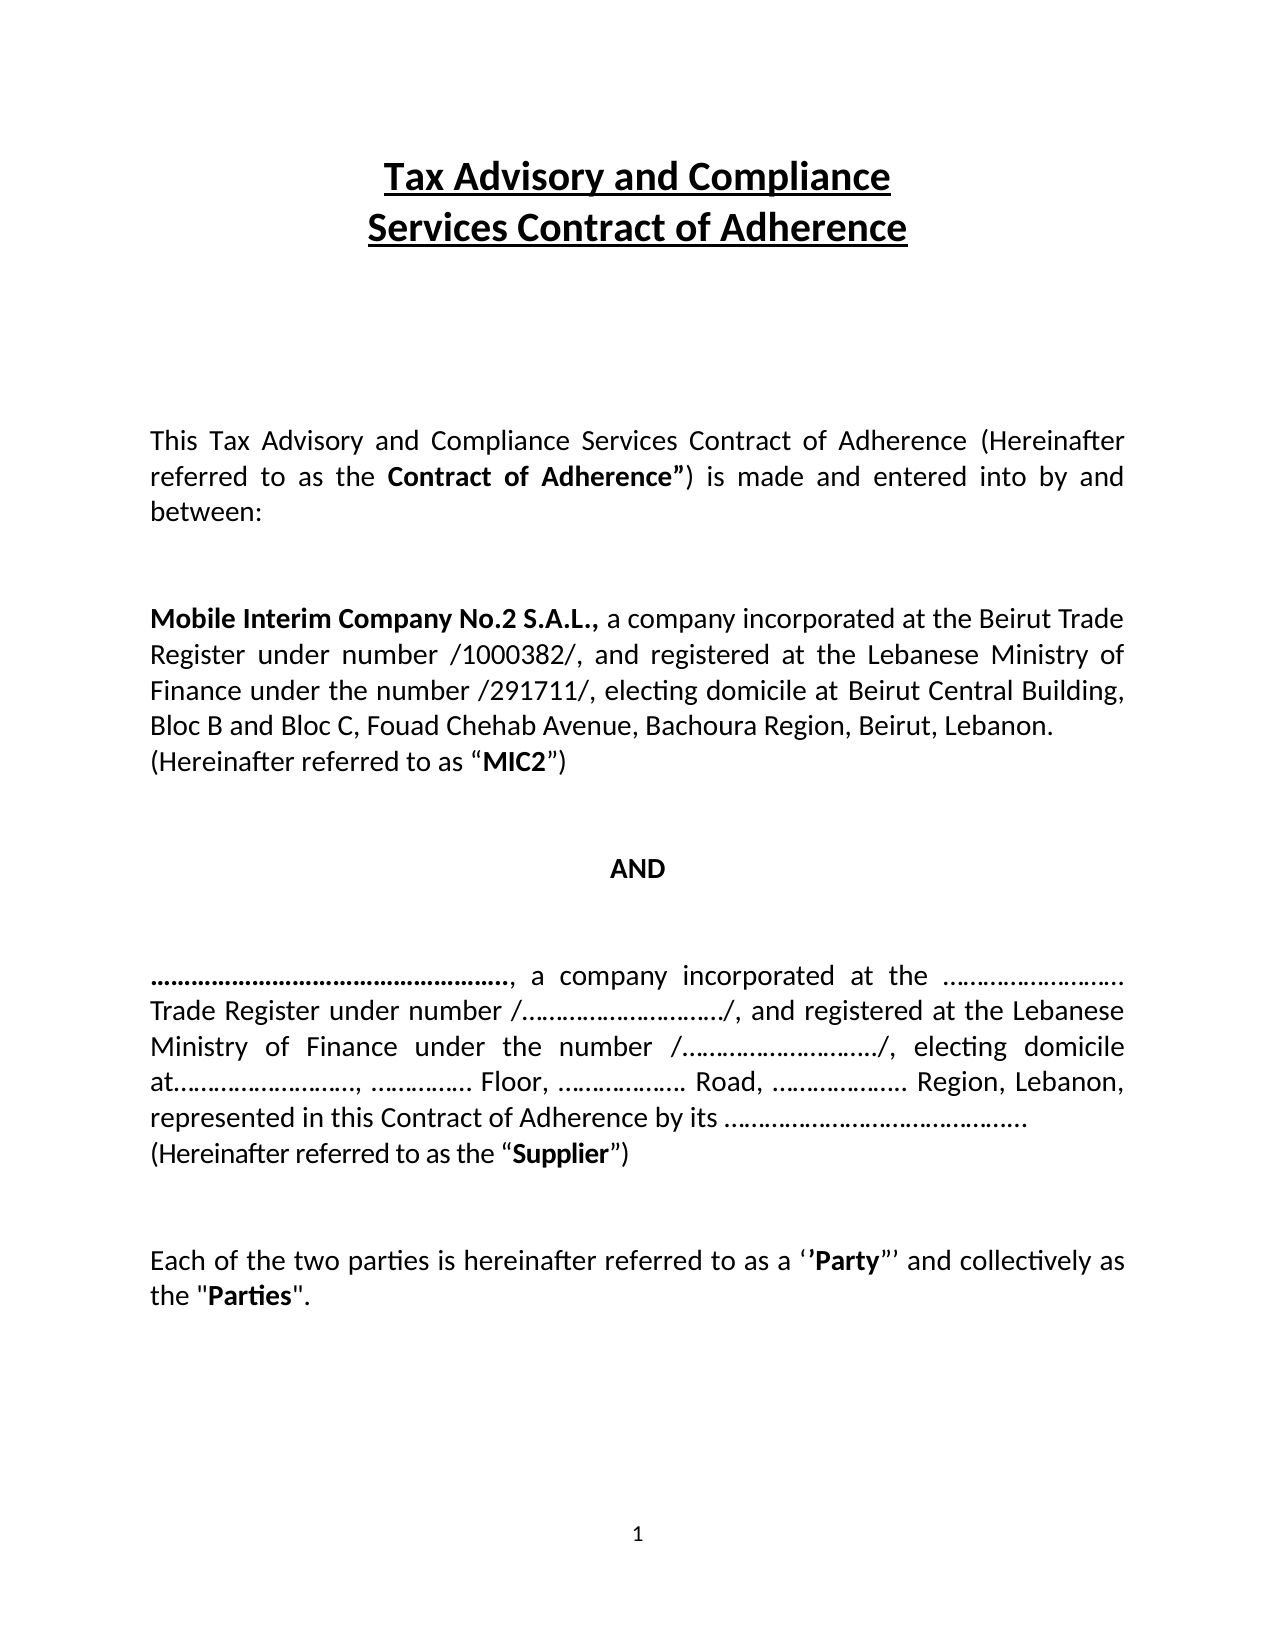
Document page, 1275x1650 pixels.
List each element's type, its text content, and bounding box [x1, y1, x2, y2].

text AND [150, 850, 1125, 885]
text Mobile Interim Company No.2 S.A.L., a company incorporated at the Beirut Trade Register under number /1000382/, and registered at the Lebanese Ministry of Finance under the number /291711/, electing domicile at Beirut Central Building, Bloc B and Bloc C, Fouad Chehab Avenue, Bachoura Region, Beirut, Lebanon. [150, 600, 1125, 743]
text Tax Advisory and Compliance Services Contract of Adherence [328, 150, 947, 252]
text …………………………………………….., a company incorporated at the ……………………… Trade Register under number /…………………………/, and registered at the Lebanese Ministry of Finance under the number /………………………../, electing domicile at………………………, …………… Floor, ………………. Road, ……………….. Region, Lebanon, represented in this Contract of Adherence by its ……………………………………... [150, 957, 1125, 1135]
text This Tax Advisory and Compliance Services Contract of Adherence (Hereinafter referred to as the Contract of Adherence”) is made and entered into by and between: [150, 422, 1125, 529]
text Each of the two parties is hereinafter referred to as a ‘’Party”’ and collectively as the "Parties". [150, 1242, 1125, 1313]
text (Hereinafter referred to as “MIC2”) [150, 743, 1125, 778]
text (Hereinafter referred to as the “Supplier”) [150, 1135, 1125, 1170]
